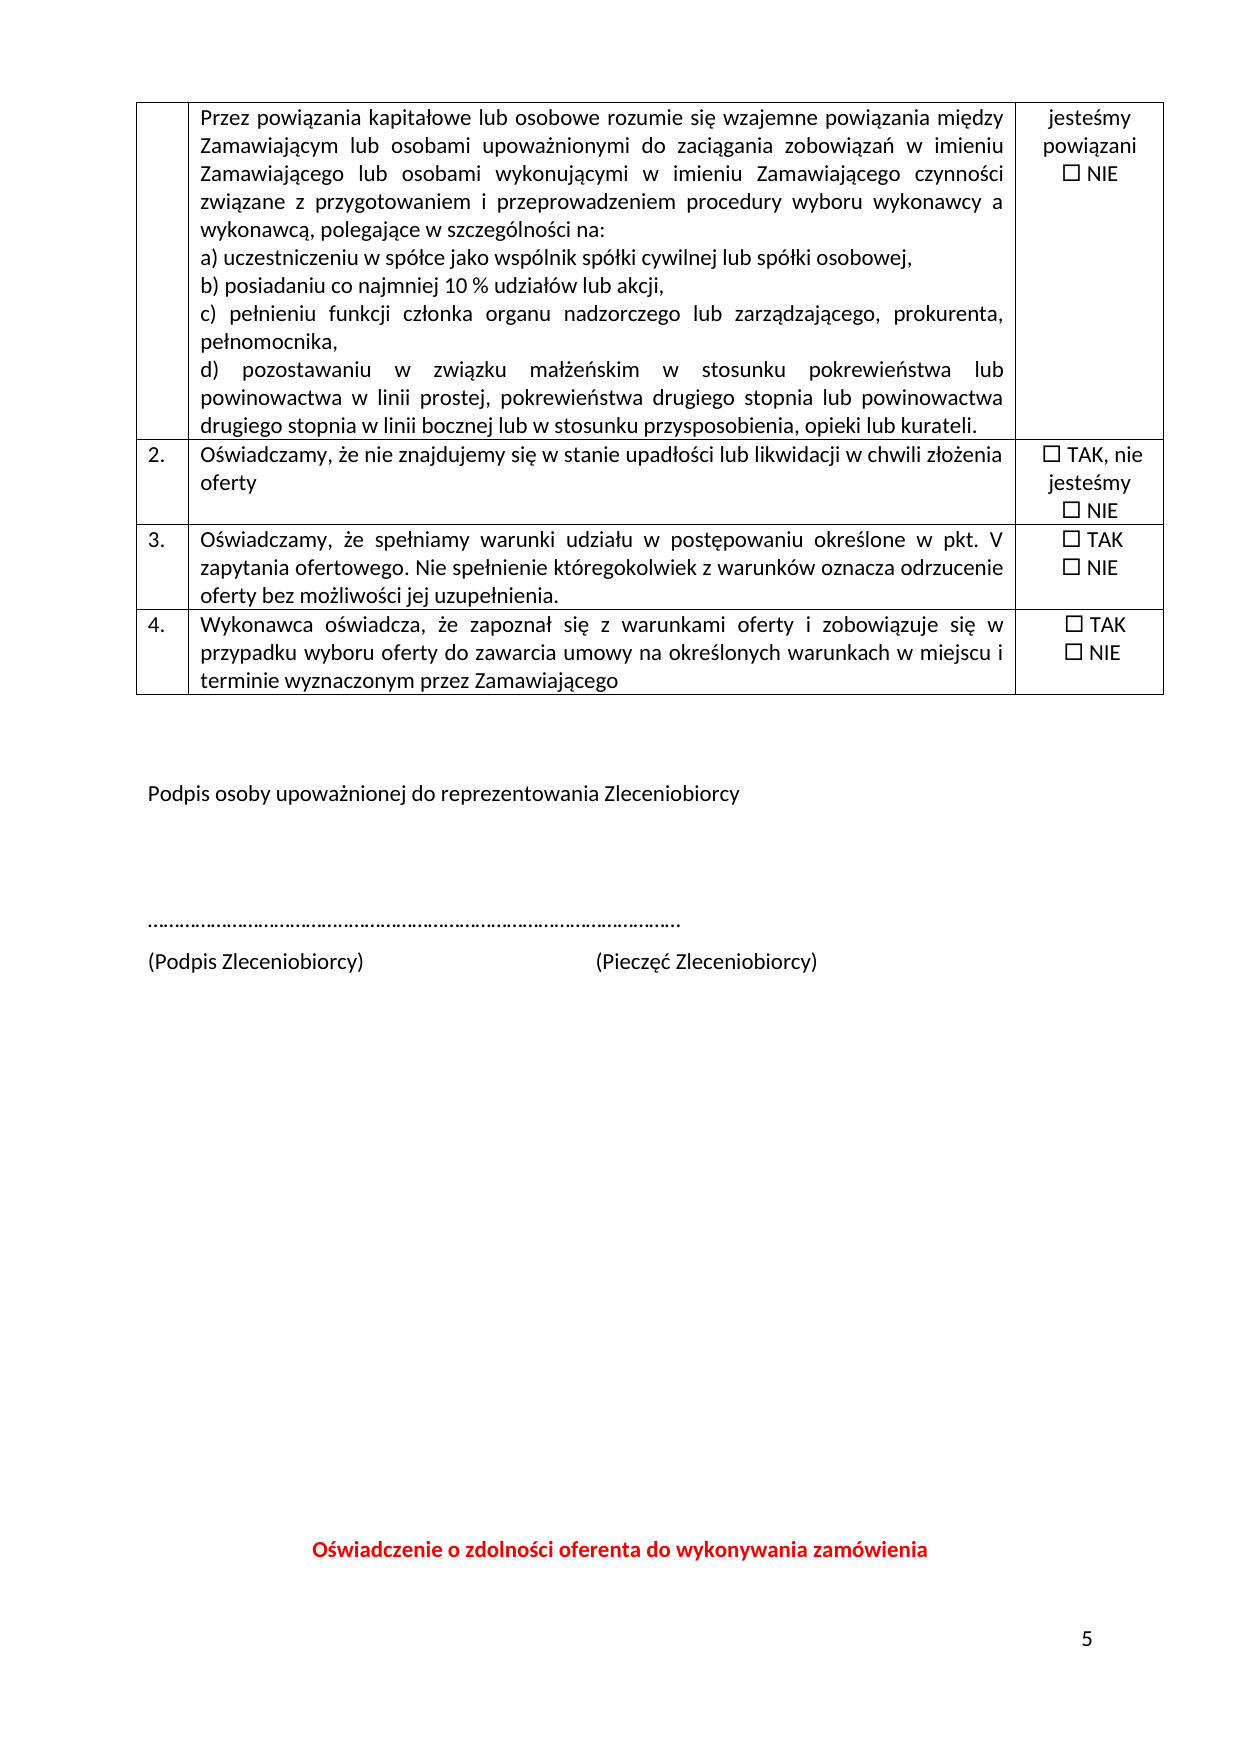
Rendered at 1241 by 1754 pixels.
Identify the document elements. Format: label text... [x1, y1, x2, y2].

table_cell TAK, nie jesteśmy NIE [1016, 440, 1163, 524]
text ………………………………..……………………………………………………… [148, 905, 1093, 933]
table_cell Oświadczamy, że spełniamy warunki udziału w postępowaniu określone w pkt. V zapytania ofertowego. Nie spełnienie któregokolwiek z warunków oznacza odrzucenie oferty bez możliwości jej uzupełnienia. [189, 525, 1015, 609]
table_cell Wykonawca oświadcza, że zapoznał się z warunkami oferty i zobowiązuje się w przypadku wyboru oferty do zawarcia umowy na określonych warunkach w miejscu i terminie wyznaczonym przez Zamawiającego [189, 610, 1015, 694]
table_cell Oświadczamy, że nie znajdujemy się w stanie upadłości lub likwidacji w chwili złożenia oferty [189, 440, 1015, 524]
table_cell 1. [137, 103, 188, 439]
table_cell 4. [137, 610, 188, 694]
text Podpis osoby upoważnionej do reprezentowania Zleceniobiorcy [148, 779, 1093, 807]
table_cell 2. [137, 440, 188, 524]
table_cell TAK NIE [1016, 525, 1163, 609]
table_cell TAK NIE [1016, 610, 1163, 694]
text Oświadczenie o zdolności oferenta do wykonywania zamówienia [148, 1535, 1093, 1563]
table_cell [189, 103, 1015, 439]
text (Podpis Zleceniobiorcy) (Pieczęć Zleceniobiorcy) [148, 947, 1093, 975]
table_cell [1016, 103, 1163, 439]
table_cell 3. [137, 525, 188, 609]
